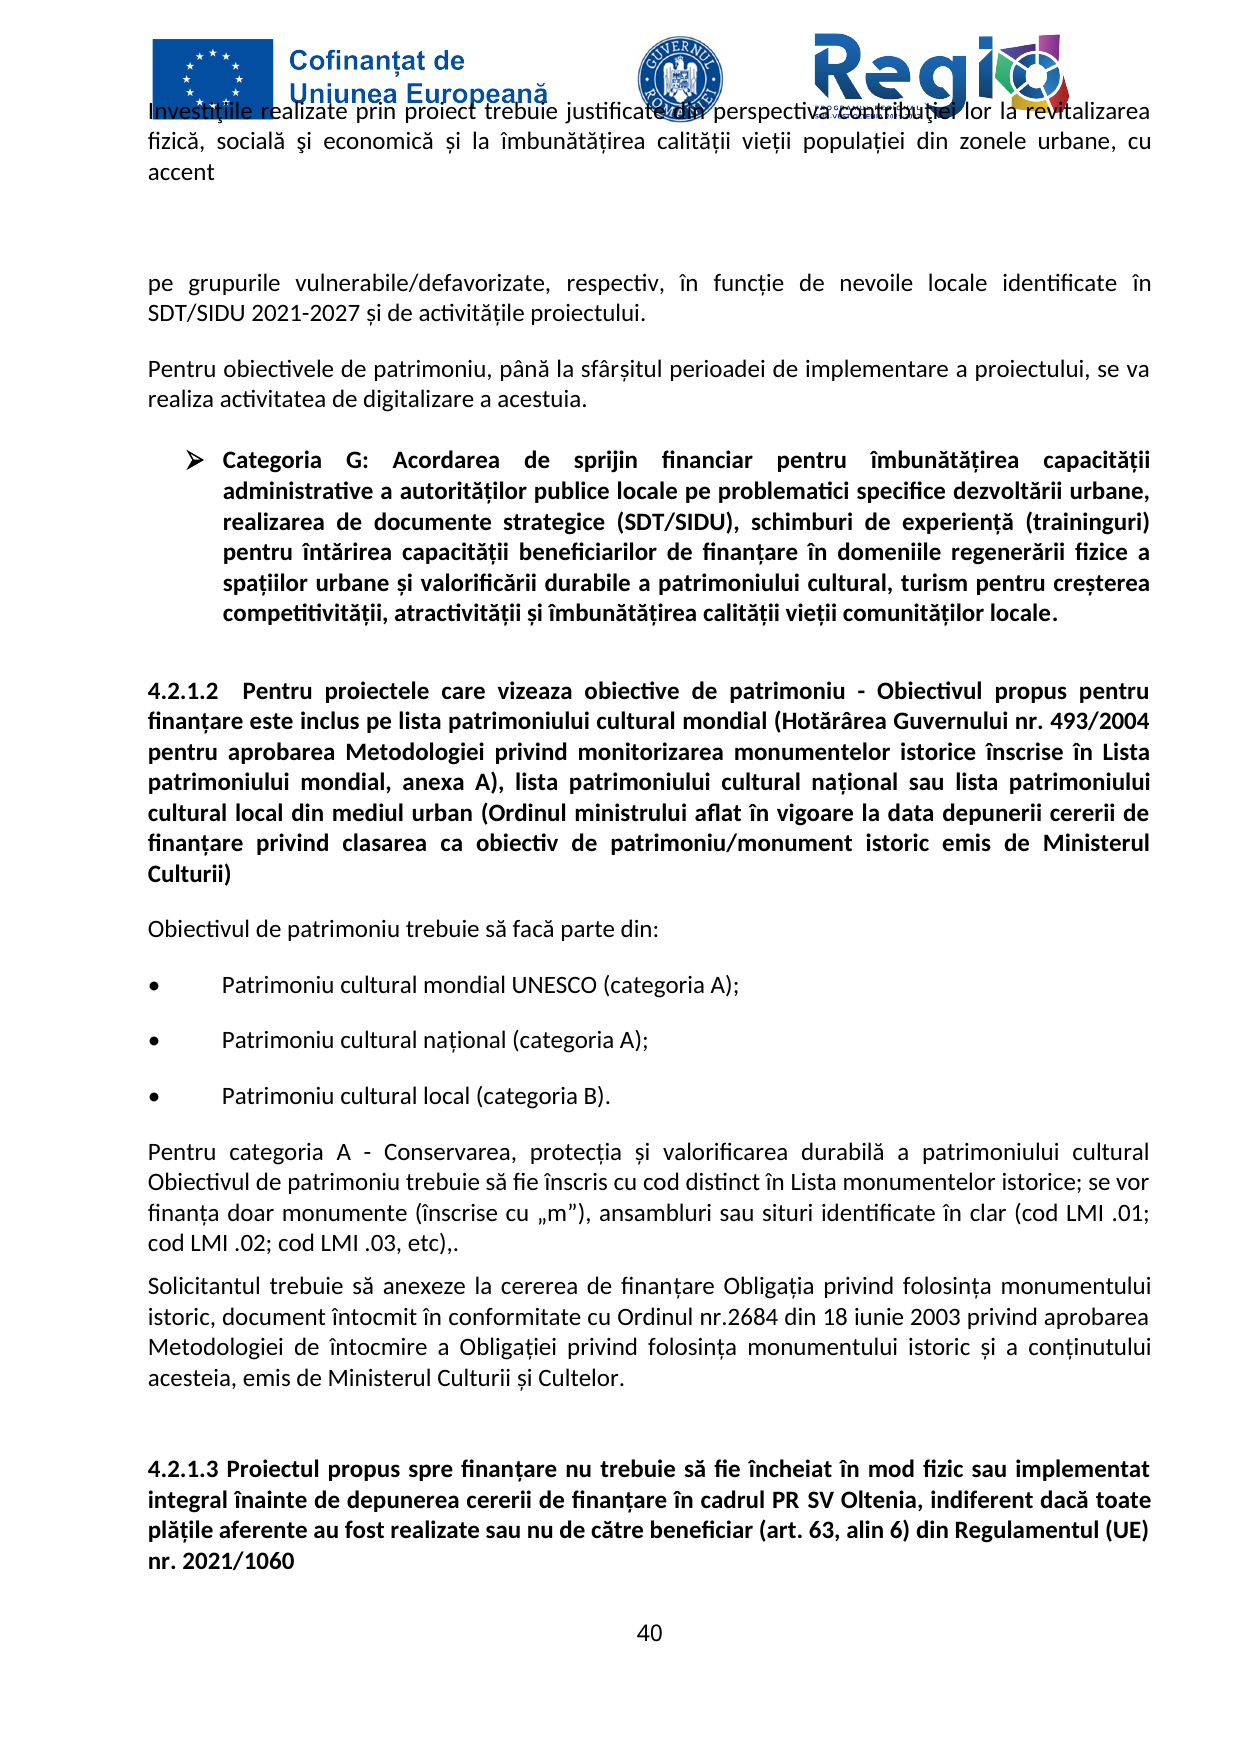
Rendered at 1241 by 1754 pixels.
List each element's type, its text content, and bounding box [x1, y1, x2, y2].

text Pentru obiectivele de patrimoniu, până la sfârşitul perioadei de implementare a proiectului, se va realiza activitatea de digitalizare a acestuia. [148, 353, 1152, 414]
text pe grupurile vulnerabile/defavorizate, respectiv, în funcție de nevoile locale identificate în SDT/SIDU 2021-2027 şi de activităţile proiectului. [148, 267, 1152, 328]
text • Patrimoniu cultural local (categoria B). [148, 1080, 1152, 1111]
text Obiectivul de patrimoniu trebuie să facă parte din: [148, 914, 1152, 944]
picture [633, 34, 728, 95]
text 4.2.1.3 Proiectul propus spre finanţare nu trebuie să fie încheiat în mod fizic sau implementat integral înainte de depunerea cererii de finanțare în cadrul PR SV Oltenia, indiferent dacă toate plățile aferente au fost realizate sau nu de către beneficiar (art. 63, alin 6) din Regulamentul (UE) nr. 2021/1060 [148, 1453, 1152, 1576]
list Categoria G: Acordarea de sprijin financiar pentru îmbunătățirea capacității administrative a autorităților publice locale pe problematici specifice dezvoltării urbane, realizarea de documente strategice (SDT/SIDU), schimburi de experiență (traininguri) pentru întărirea capacității beneficiarilor de finanțare în domeniile regenerării fizice a spațiilor urbane și valorificării durabile a patrimoniului cultural, turism pentru creșterea competitivității, atractivității și îmbunătățirea calității vieții comunităților locale. [185, 445, 1152, 628]
picture [812, 32, 1071, 95]
text Investiţiile realizate prin proiect trebuie justificate din perspectiva contribuţiei lor la revitalizarea fizică, socială şi economică și la îmbunătăţirea calităţii vieţii populaţiei din zonele urbane, cu accent [148, 95, 1152, 187]
text • Patrimoniu cultural mondial UNESCO (categoria A); [148, 969, 1152, 1000]
text 4.2.1.2 Pentru proiectele care vizeaza obiective de patrimoniu - Obiectivul propus pentru finanţare este inclus pe lista patrimoniului cultural mondial (Hotărârea Guvernului nr. 493/2004 pentru aprobarea Metodologiei privind monitorizarea monumentelor istorice înscrise în Lista patrimoniului mondial, anexa A), lista patrimoniului cultural naţional sau lista patrimoniului cultural local din mediul urban (Ordinul ministrului aflat în vigoare la data depunerii cererii de finanţare privind clasarea ca obiectiv de patrimoniu/monument istoric emis de Ministerul Culturii) [148, 675, 1152, 889]
text Pentru categoria A - Conservarea, protecția și valorificarea durabilă a patrimoniului cultural Obiectivul de patrimoniu trebuie să fie înscris cu cod distinct în Lista monumentelor istorice; se vor finanţa doar monumente (înscrise cu „m”), ansambluri sau situri identificate în clar (cod LMI .01; cod LMI .02; cod LMI .03, etc),. [148, 1136, 1152, 1258]
picture [147, 34, 550, 123]
text • Patrimoniu cultural naţional (categoria A); [148, 1025, 1152, 1055]
text Solicitantul trebuie să anexeze la cererea de finanţare Obligaţia privind folosinţa monumentului istoric, document întocmit în conformitate cu Ordinul nr.2684 din 18 iunie 2003 privind aprobarea Metodologiei de întocmire a Obligaţiei privind folosinţa monumentului istoric şi a conţinutului acesteia, emis de Ministerul Culturii şi Cultelor. [148, 1270, 1152, 1392]
